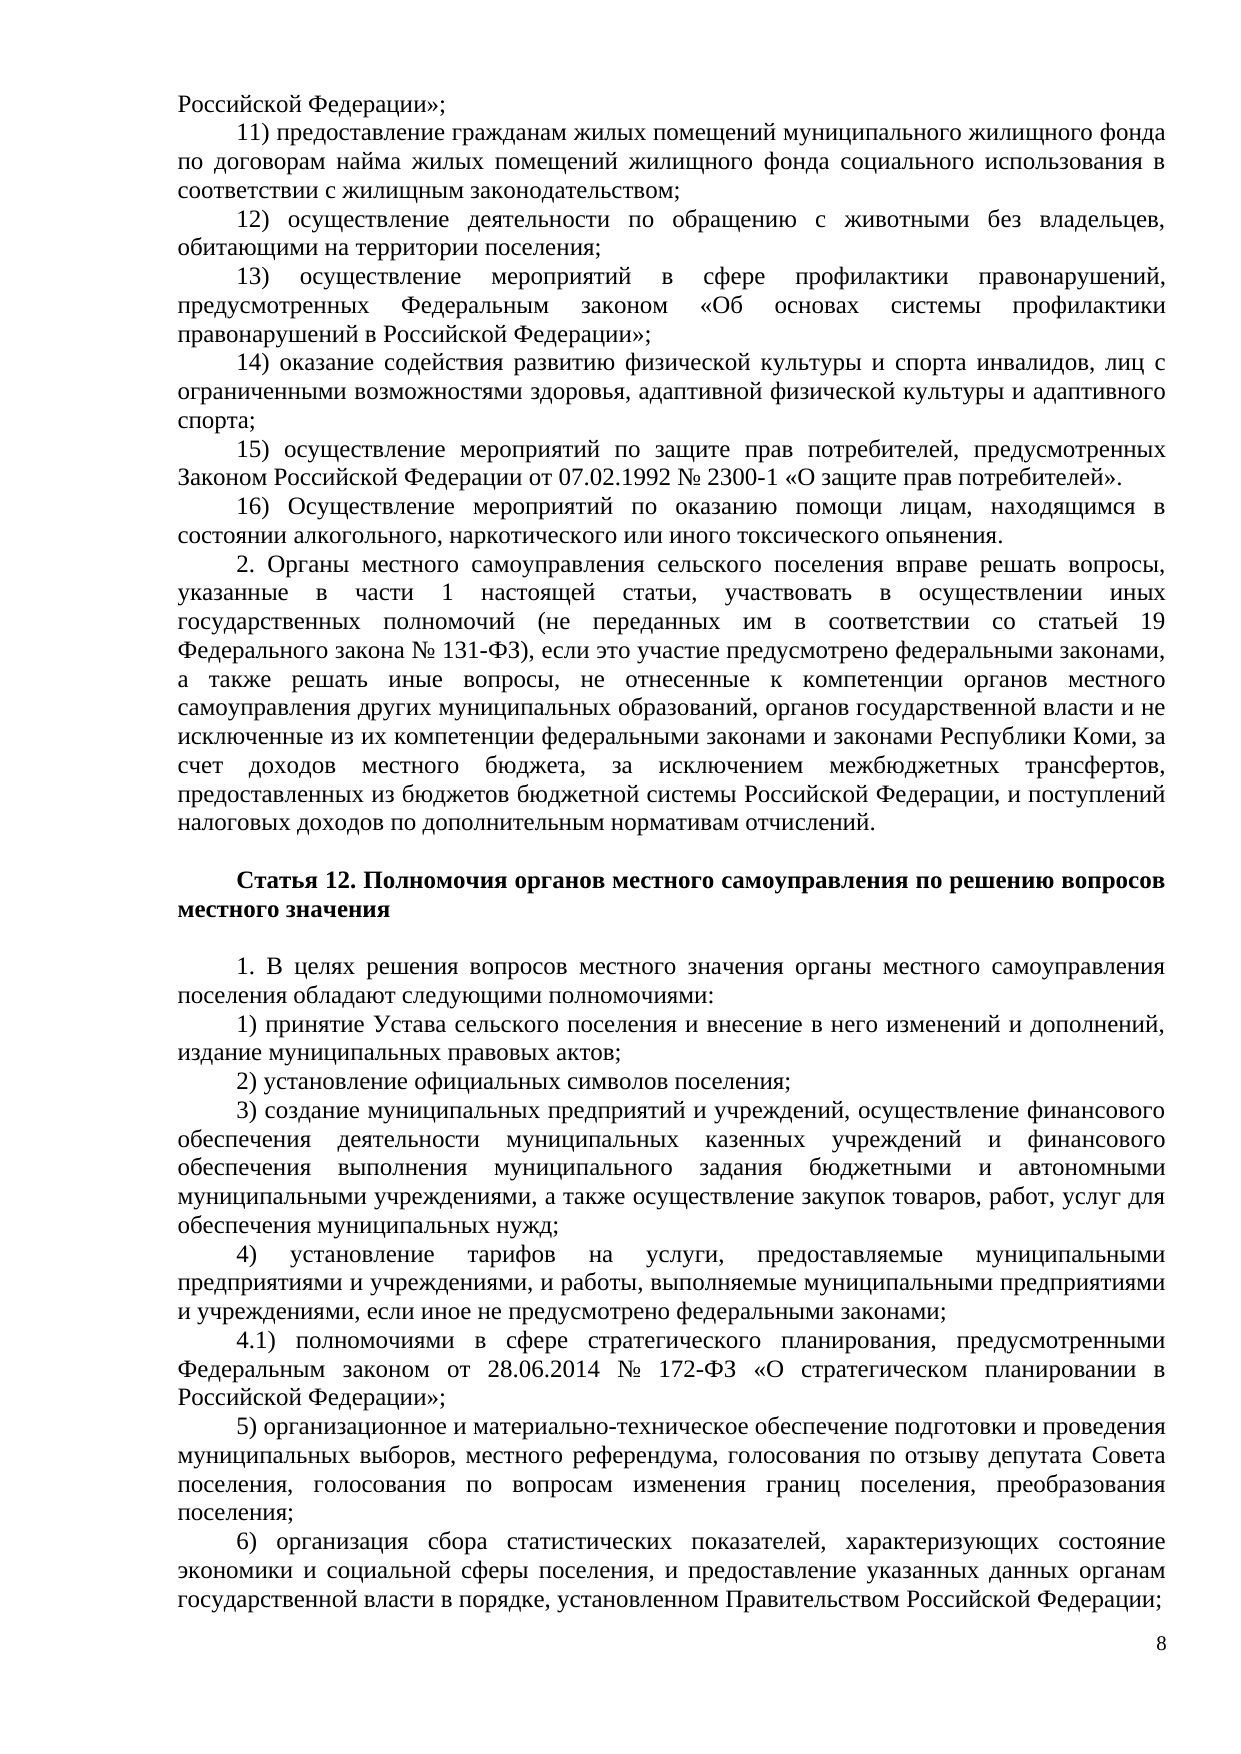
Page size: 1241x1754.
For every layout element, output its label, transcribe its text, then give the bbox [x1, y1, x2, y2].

text 4.1) полномочиями в сфере стратегического планирования, предусмотренными Федеральным законом от 28.06.2014 № 172-ФЗ «О стратегическом планировании в Российской Федерации»; [177, 1325, 1166, 1411]
text 1. В целях решения вопросов местного значения органы местного самоуправления поселения обладают следующими полномочиями: [177, 951, 1166, 1009]
text 12) осуществление деятельности по обращению с животными без владельцев, обитающими на территории поселения; [177, 204, 1166, 261]
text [177, 89, 1166, 117]
text 14) оказание содействия развитию физической культуры и спорта инвалидов, лиц с ограниченными возможностями здоровья, адаптивной физической культуры и адаптивного спорта; [177, 347, 1166, 434]
text 15) осуществление мероприятий по защите прав потребителей, предусмотренных Законом Российской Федерации от 07.02.1992 № 2300-1 «О защите прав потребителей». [177, 434, 1166, 491]
text 1) принятие Устава сельского поселения и внесение в него изменений и дополнений, издание муниципальных правовых актов; [177, 1009, 1166, 1066]
subtitle Статья 12. Полномочия органов местного самоуправления по решению вопросов местного значения [177, 865, 1166, 922]
text 13) осуществление мероприятий в сфере профилактики правонарушений, предусмотренных Федеральным законом «Об основах системы профилактики правонарушений в Российской Федерации»; [177, 261, 1166, 347]
text 2. Органы местного самоуправления сельского поселения вправе решать вопросы, указанные в части 1 настоящей статьи, участвовать в осуществлении иных государственных полномочий (не переданных им в соответствии со статьей 19 Федерального закона № 131-ФЗ), если это участие предусмотрено федеральными законами, а также решать иные вопросы, не отнесенные к компетенции органов местного самоуправления других муниципальных образований, органов государственной власти и не исключенные из их компетенции федеральными законами и законами Республики Коми, за счет доходов местного бюджета, за исключением межбюджетных трансфертов, предоставленных из бюджетов бюджетной системы Российской Федерации, и поступлений налоговых доходов по дополнительным нормативам отчислений. [177, 549, 1166, 836]
text 6) организация сбора статистических показателей, характеризующих состояние экономики и социальной сферы поселения, и предоставление указанных данных органам государственной власти в порядке, установленном Правительством Российской Федерации; [177, 1526, 1166, 1612]
text 2) установление официальных символов поселения; [177, 1066, 1166, 1095]
text 16) Осуществление мероприятий по оказанию помощи лицам, находящимся в состоянии алкогольного, наркотического или иного токсического опьянения. [177, 491, 1166, 549]
text 3) создание муниципальных предприятий и учреждений, осуществление финансового обеспечения деятельности муниципальных казенных учреждений и финансового обеспечения выполнения муниципального задания бюджетными и автономными муниципальными учреждениями, а также осуществление закупок товаров, работ, услуг для обеспечения муниципальных нужд; [177, 1095, 1166, 1239]
text 5) организационное и материально-техническое обеспечение подготовки и проведения муниципальных выборов, местного референдума, голосования по отзыву депутата Совета поселения, голосования по вопросам изменения границ поселения, преобразования поселения; [177, 1411, 1166, 1526]
text 11) предоставление гражданам жилых помещений муниципального жилищного фонда по договорам найма жилых помещений жилищного фонда социального использования в соответствии с жилищным законодательством; [177, 117, 1166, 204]
text 4) установление тарифов на услуги, предоставляемые муниципальными предприятиями и учреждениями, и работы, выполняемые муниципальными предприятиями и учреждениями, если иное не предусмотрено федеральными законами; [177, 1239, 1166, 1325]
